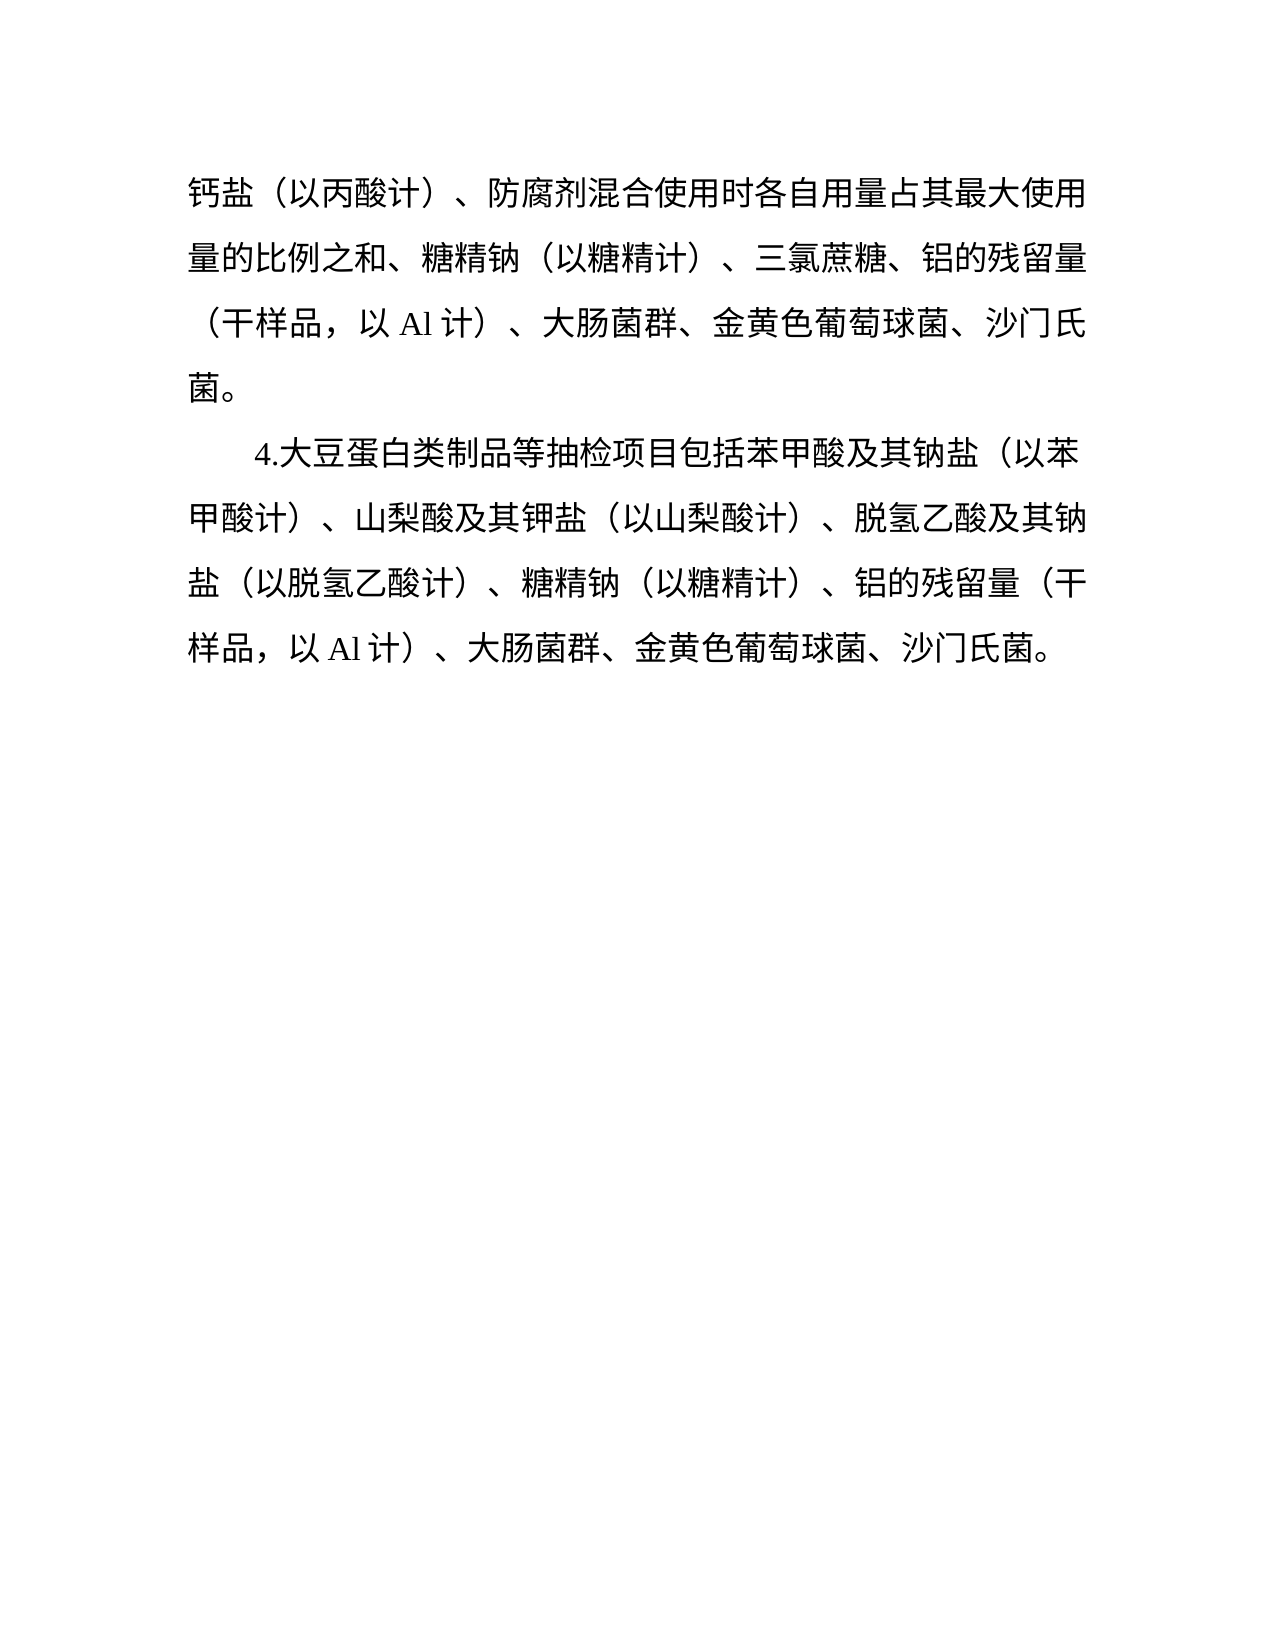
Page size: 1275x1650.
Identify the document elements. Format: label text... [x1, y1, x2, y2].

text 4.大豆蛋白类制品等抽检项目包括苯甲酸及其钠盐（以苯甲酸计）、山梨酸及其钾盐（以山梨酸计）、脱氢乙酸及其钠盐（以脱氢乙酸计）、糖精钠（以糖精计）、铝的残留量（干样品，以Al计）、大肠菌群、金黄色葡萄球菌、沙门氏菌。 [187, 419, 1087, 679]
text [187, 159, 1087, 419]
